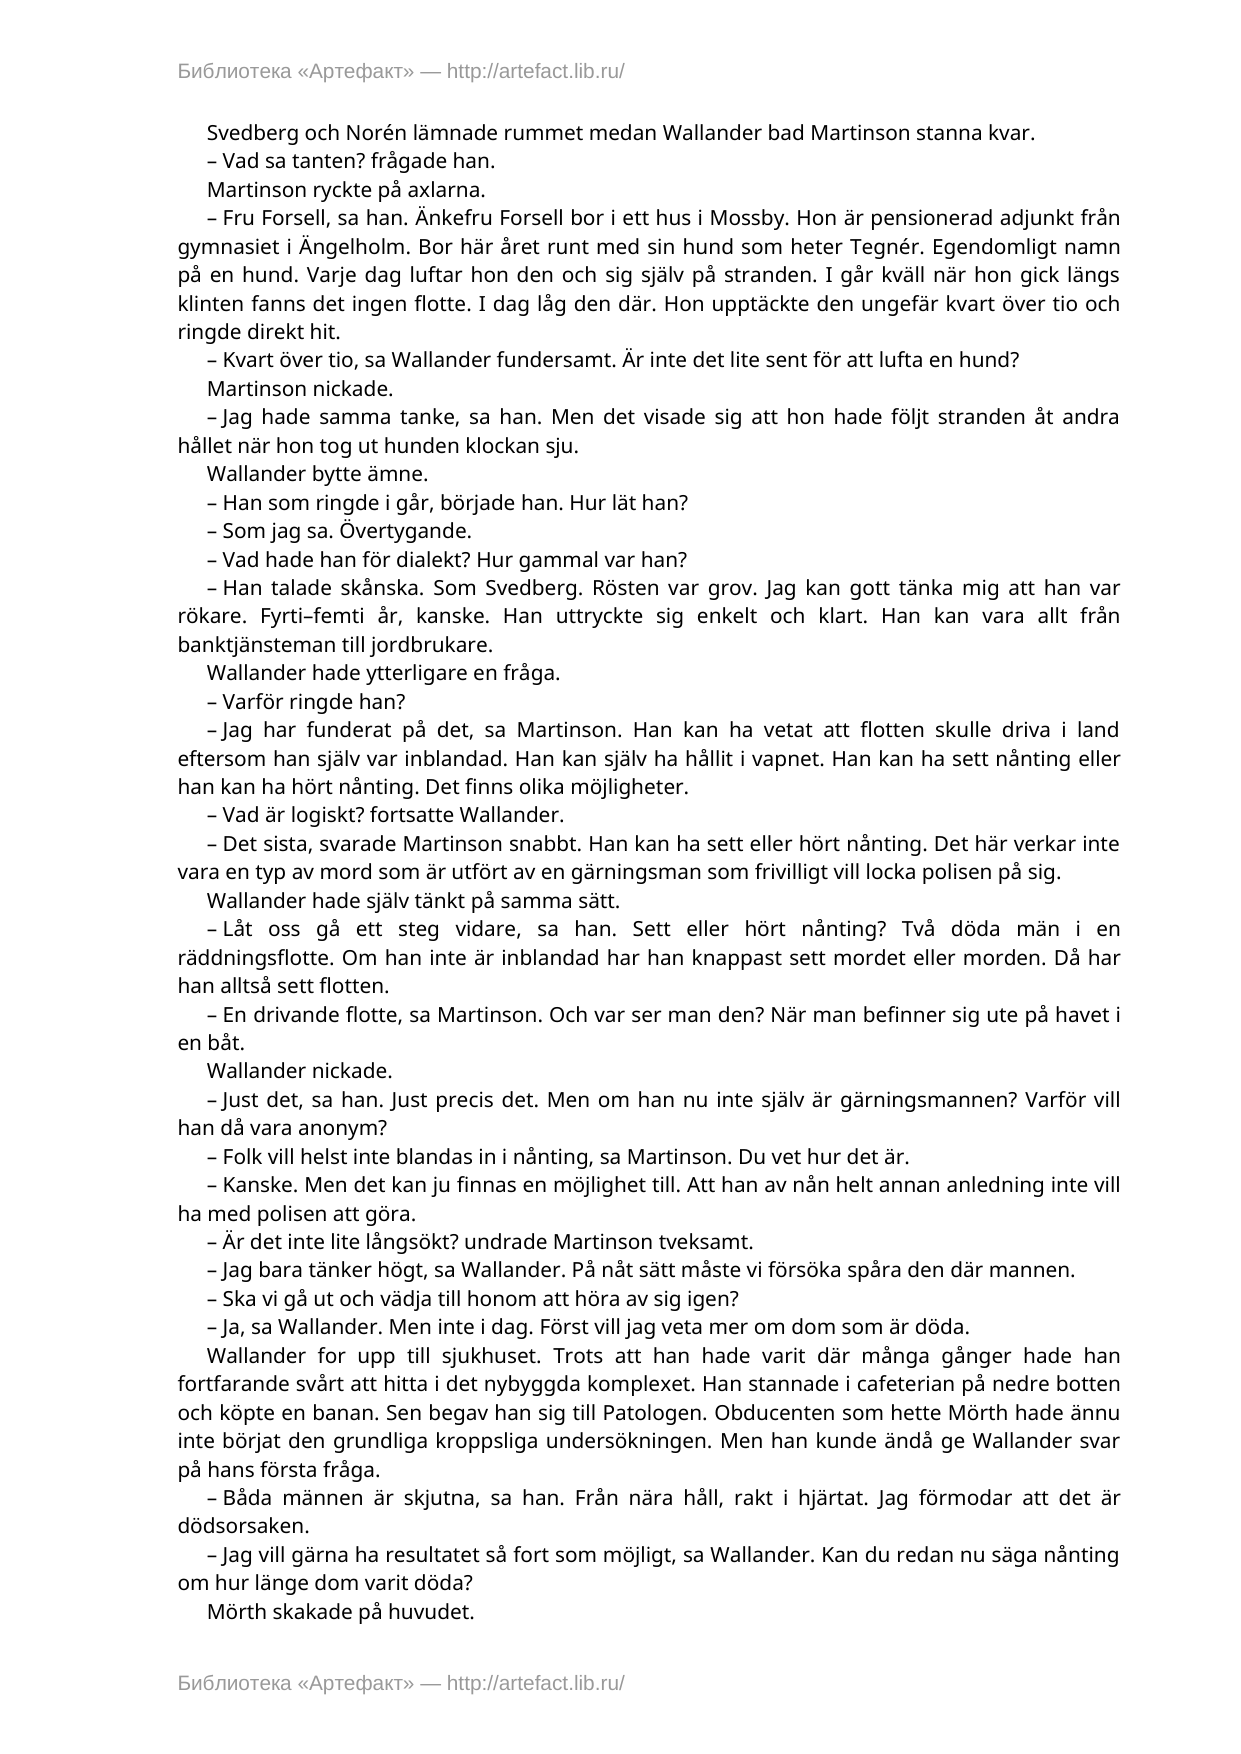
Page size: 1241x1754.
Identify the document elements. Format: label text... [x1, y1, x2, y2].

text – Ja, sa Wallander. Men inte i dag. Först vill jag veta mer om dom som är döda. [177, 1312, 1122, 1341]
text – Han talade skånska. Som Svedberg. Rösten var grov. Jag kan gott tänka mig att han var rökare. Fyrti–femti år, kanske. Han uttryckte sig enkelt och klart. Han kan vara allt från banktjänsteman till jordbrukare. [177, 573, 1122, 658]
text – Låt oss gå ett steg vidare, sa han. Sett eller hört nånting? Två döda män i en räddningsflotte. Om han inte är inblandad har han knappast sett mordet eller morden. Då har han alltså sett flotten. [177, 914, 1122, 1000]
text – Jag vill gärna ha resultatet så fort som möjligt, sa Wallander. Kan du redan nu säga nånting om hur länge dom varit döda? [177, 1540, 1122, 1597]
text Martinson ryckte på axlarna. [177, 175, 1122, 203]
text – Som jag sa. Övertygande. [177, 516, 1122, 545]
text – Han som ringde i går, började han. Hur lät han? [177, 488, 1122, 516]
text Wallander hade ytterligare en fråga. [177, 658, 1122, 687]
text – Folk vill helst inte blandas in i nånting, sa Martinson. Du vet hur det är. [177, 1142, 1122, 1170]
text – Är det inte lite långsökt? undrade Martinson tveksamt. [177, 1227, 1122, 1256]
text – Varför ringde han? [177, 687, 1122, 715]
text – Fru Forsell, sa han. Änkefru Forsell bor i ett hus i Mossby. Hon är pensionerad adjunkt från gymnasiet i Ängelholm. Bor här året runt med sin hund som heter Tegnér. Egendomligt namn på en hund. Varje dag luftar hon den och sig själv på stranden. I går kväll när hon gick längs klinten fanns det ingen flotte. I dag låg den där. Hon upptäckte den ungefär kvart över tio och ringde direkt hit. [177, 203, 1122, 346]
text Wallander nickade. [177, 1057, 1122, 1085]
text Martinson nickade. [177, 374, 1122, 402]
text – Jag hade samma tanke, sa han. Men det visade sig att hon hade följt stranden åt andra hållet när hon tog ut hunden klockan sju. [177, 402, 1122, 459]
text Wallander for upp till sjukhuset. Trots att han hade varit där många gånger hade han fortfarande svårt att hitta i det nybyggda komplexet. Han stannade i cafeterian på nedre botten och köpte en banan. Sen begav han sig till Patologen. Obducenten som hette Mörth hade ännu inte börjat den grundliga kroppsliga undersökningen. Men han kunde ändå ge Wallander svar på hans första fråga. [177, 1341, 1122, 1483]
text – Jag bara tänker högt, sa Wallander. På nåt sätt måste vi försöka spåra den där mannen. [177, 1256, 1122, 1284]
text Wallander bytte ämne. [177, 459, 1122, 488]
text Svedberg och Norén lämnade rummet medan Wallander bad Martinson stanna kvar. [177, 118, 1122, 147]
text – Vad hade han för dialekt? Hur gammal var han? [177, 545, 1122, 573]
text – Det sista, svarade Martinson snabbt. Han kan ha sett eller hört nånting. Det här verkar inte vara en typ av mord som är utfört av en gärningsman som frivilligt vill locka polisen på sig. [177, 829, 1122, 886]
text – Kanske. Men det kan ju finnas en möjlighet till. Att han av nån helt annan anledning inte vill ha med polisen att göra. [177, 1170, 1122, 1227]
text – Båda männen är skjutna, sa han. Från nära håll, rakt i hjärtat. Jag förmodar att det är dödsorsaken. [177, 1483, 1122, 1540]
text Mörth skakade på huvudet. [177, 1597, 1122, 1625]
text – Vad är logiskt? fortsatte Wallander. [177, 801, 1122, 829]
text – Ska vi gå ut och vädja till honom att höra av sig igen? [177, 1284, 1122, 1312]
text – En drivande flotte, sa Martinson. Och var ser man den? När man befinner sig ute på havet i en båt. [177, 1000, 1122, 1057]
text – Vad sa tanten? frågade han. [177, 147, 1122, 175]
text – Jag har funderat på det, sa Martinson. Han kan ha vetat att flotten skulle driva i land eftersom han själv var inblandad. Han kan själv ha hållit i vapnet. Han kan ha sett nånting eller han kan ha hört nånting. Det finns olika möjligheter. [177, 715, 1122, 801]
text – Just det, sa han. Just precis det. Men om han nu inte själv är gärningsmannen? Varför vill han då vara anonym? [177, 1085, 1122, 1142]
text Wallander hade själv tänkt på samma sätt. [177, 886, 1122, 914]
text – Kvart över tio, sa Wallander fundersamt. Är inte det lite sent för att lufta en hund? [177, 346, 1122, 374]
